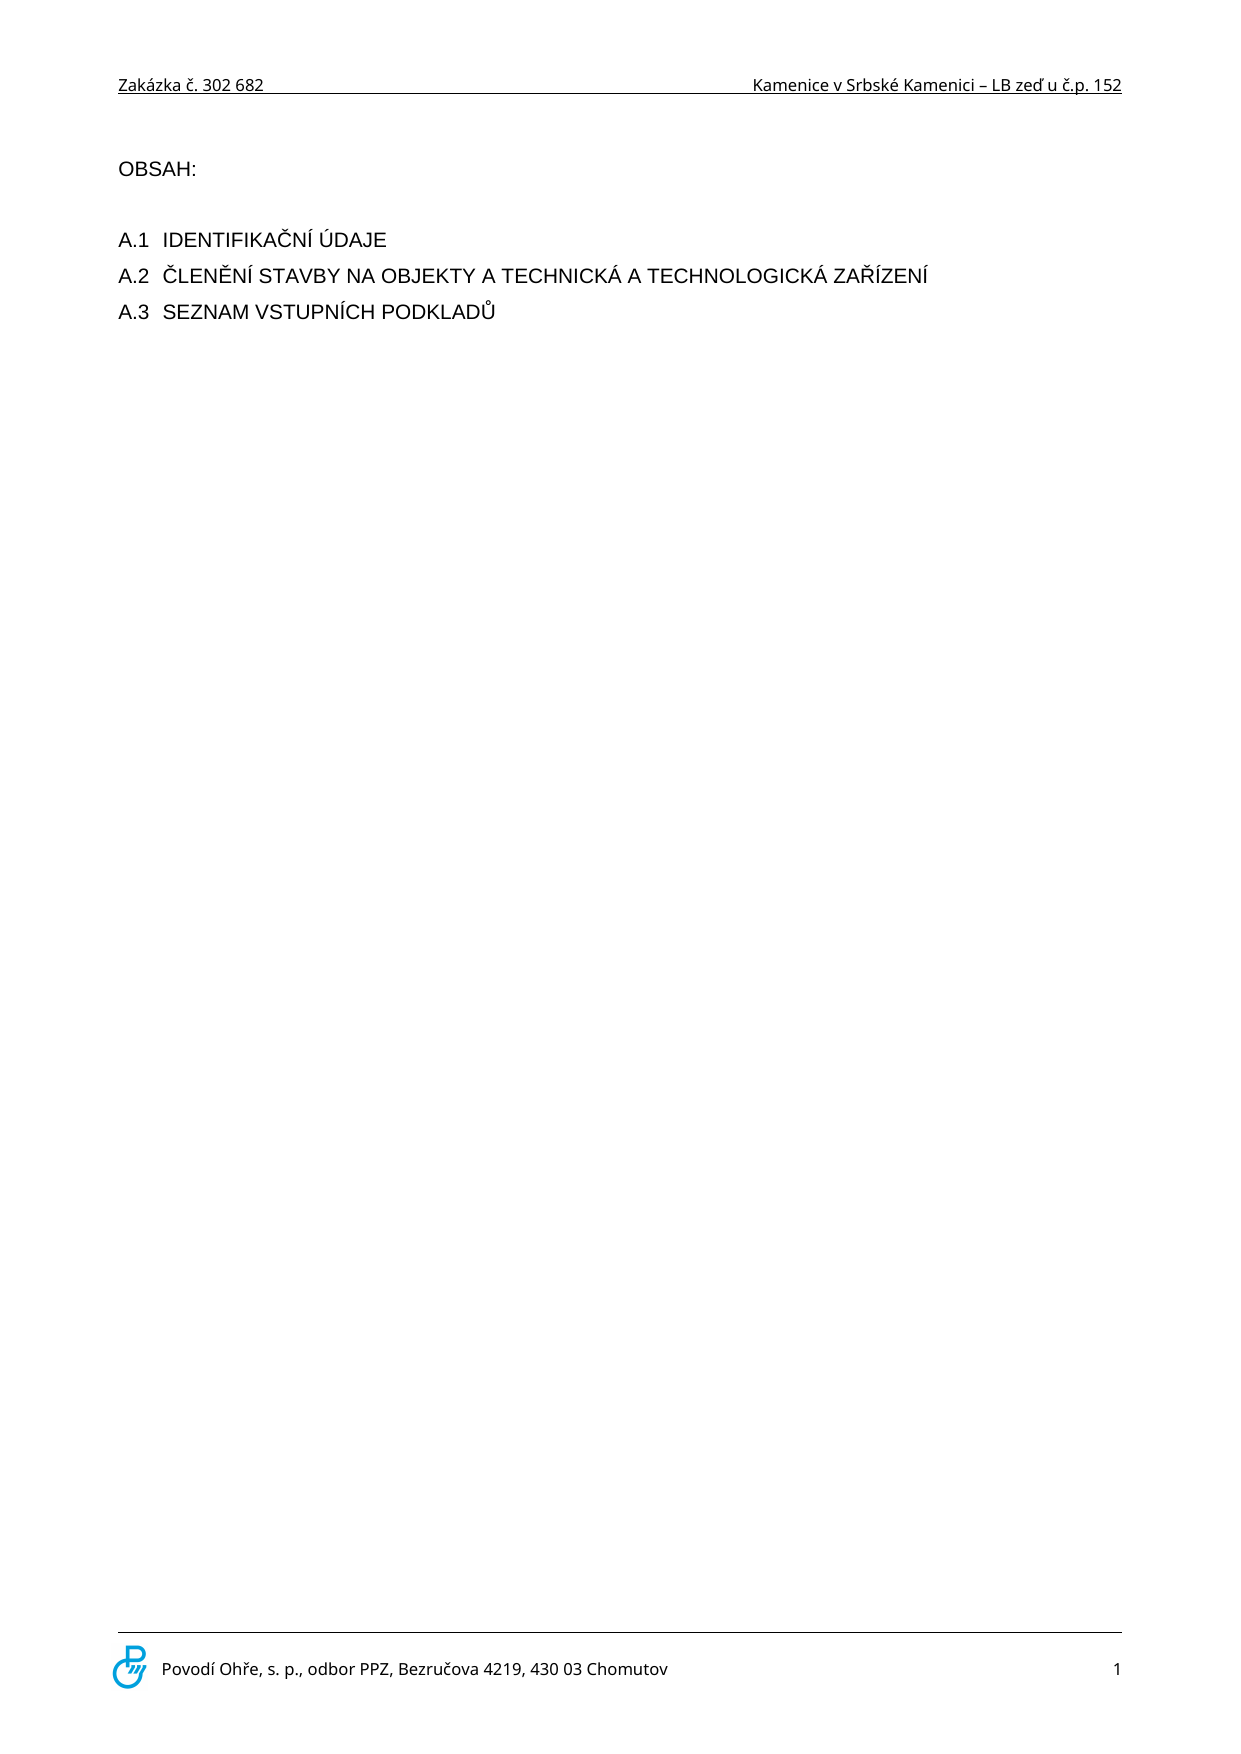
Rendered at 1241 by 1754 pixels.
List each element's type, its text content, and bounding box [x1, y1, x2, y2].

text OBSAH: [118, 156, 1122, 180]
list SEZNAM VSTUPNÍCH PODKLADŮ [118, 300, 1122, 324]
picture [111, 1643, 149, 1691]
list ČLENĚNÍ STAVBY NA OBJEKTY A TECHNICKÁ A TECHNOLOGICKÁ ZAŘÍZENÍ [118, 264, 1122, 288]
list IDENTIFIKAČNÍ ÚDAJE [118, 228, 1122, 252]
